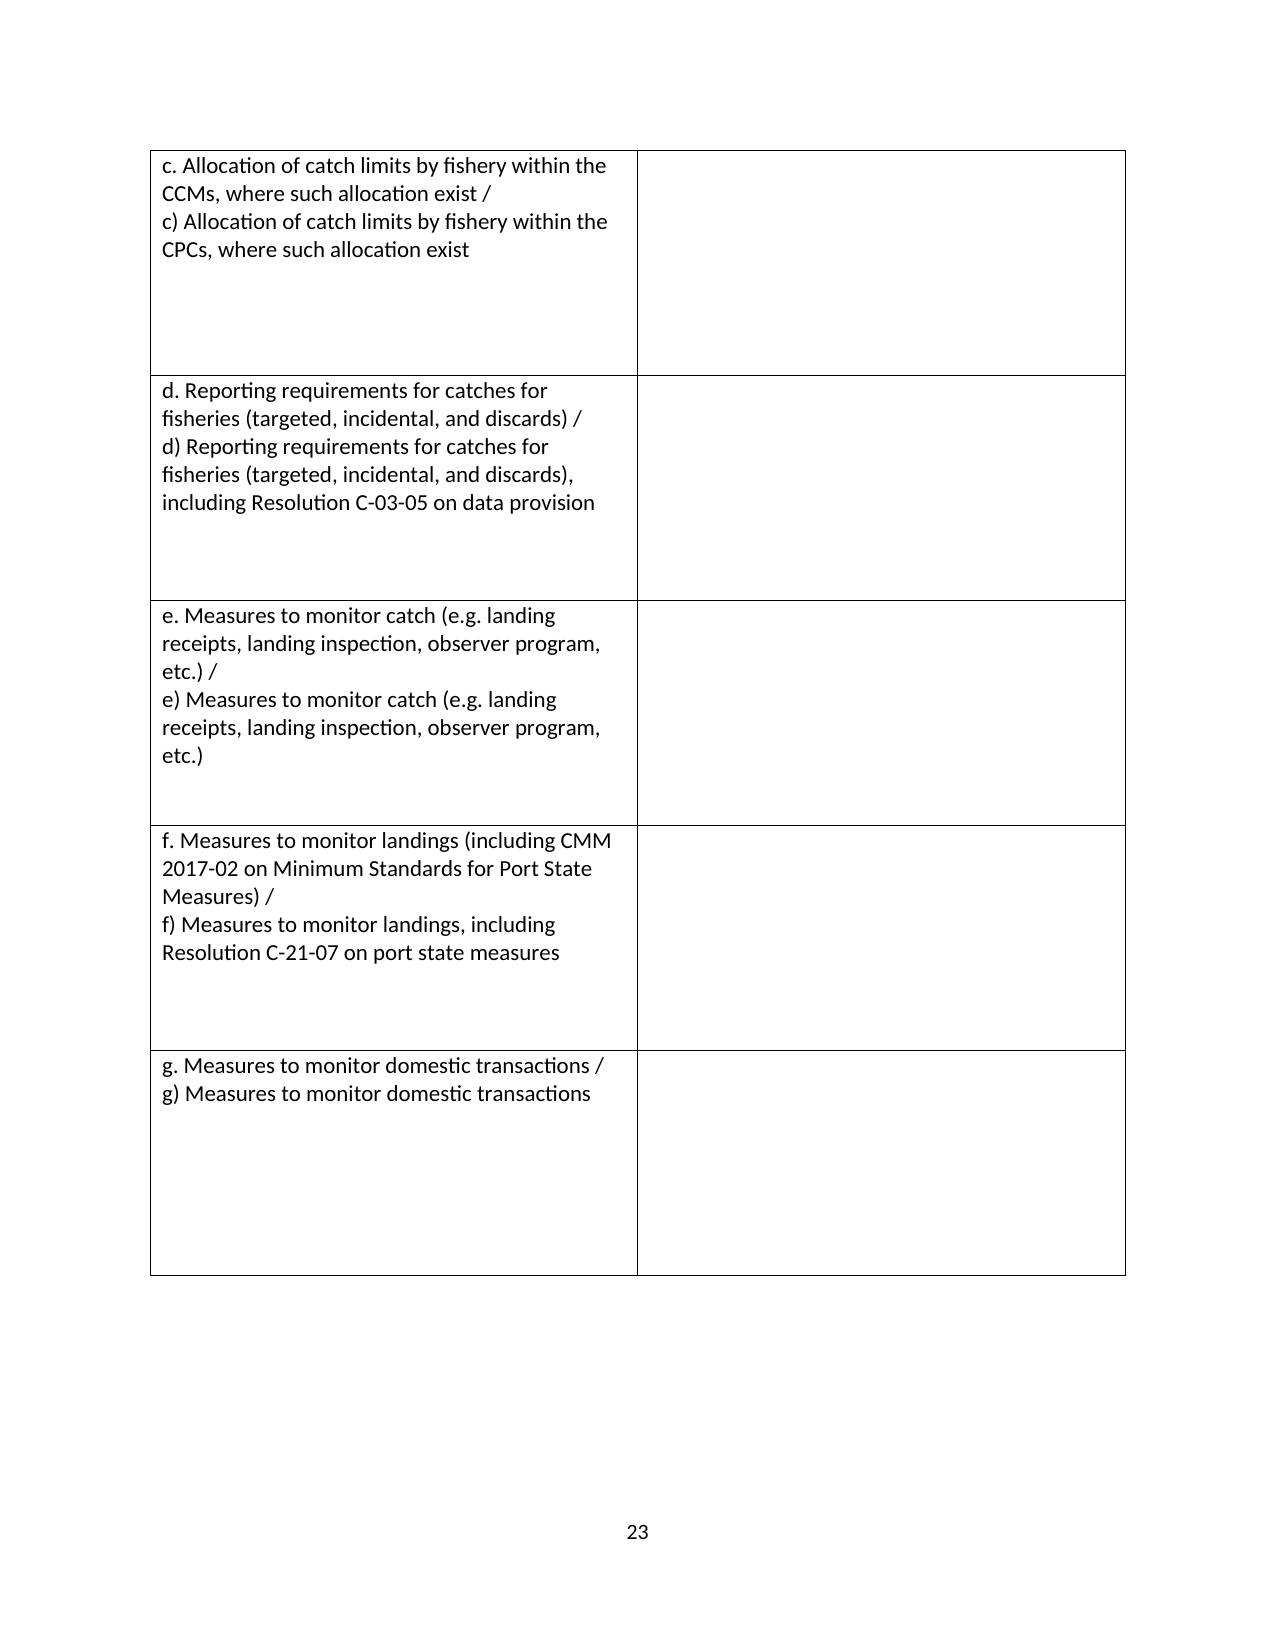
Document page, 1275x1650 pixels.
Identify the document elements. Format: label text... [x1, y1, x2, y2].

table_cell e. Measures to monitor catch (e.g. landing receipts, landing inspection, observer program, etc.) / e) Measures to monitor catch (e.g. landing receipts, landing inspection, observer program, etc.) [151, 601, 637, 825]
table_cell [638, 151, 1125, 375]
table_cell [638, 1051, 1125, 1275]
table_cell c. Allocation of catch limits by fishery within the CCMs, where such allocation exist / c) Allocation of catch limits by fishery within the CPCs, where such allocation exist [151, 151, 637, 375]
table_cell d. Reporting requirements for catches for fisheries (targeted, incidental, and discards) / d) Reporting requirements for catches for fisheries (targeted, incidental, and discards), including Resolution C-03-05 on data provision [151, 376, 637, 600]
table_cell f. Measures to monitor landings (including CMM 2017-02 on Minimum Standards for Port State Measures) / f) Measures to monitor landings, including Resolution C-21-07 on port state measures [151, 826, 637, 1050]
table_cell g. Measures to monitor domestic transactions / g) Measures to monitor domestic transactions [151, 1051, 637, 1275]
table_cell [638, 376, 1125, 600]
table_cell [638, 826, 1125, 1050]
table_cell [638, 601, 1125, 825]
